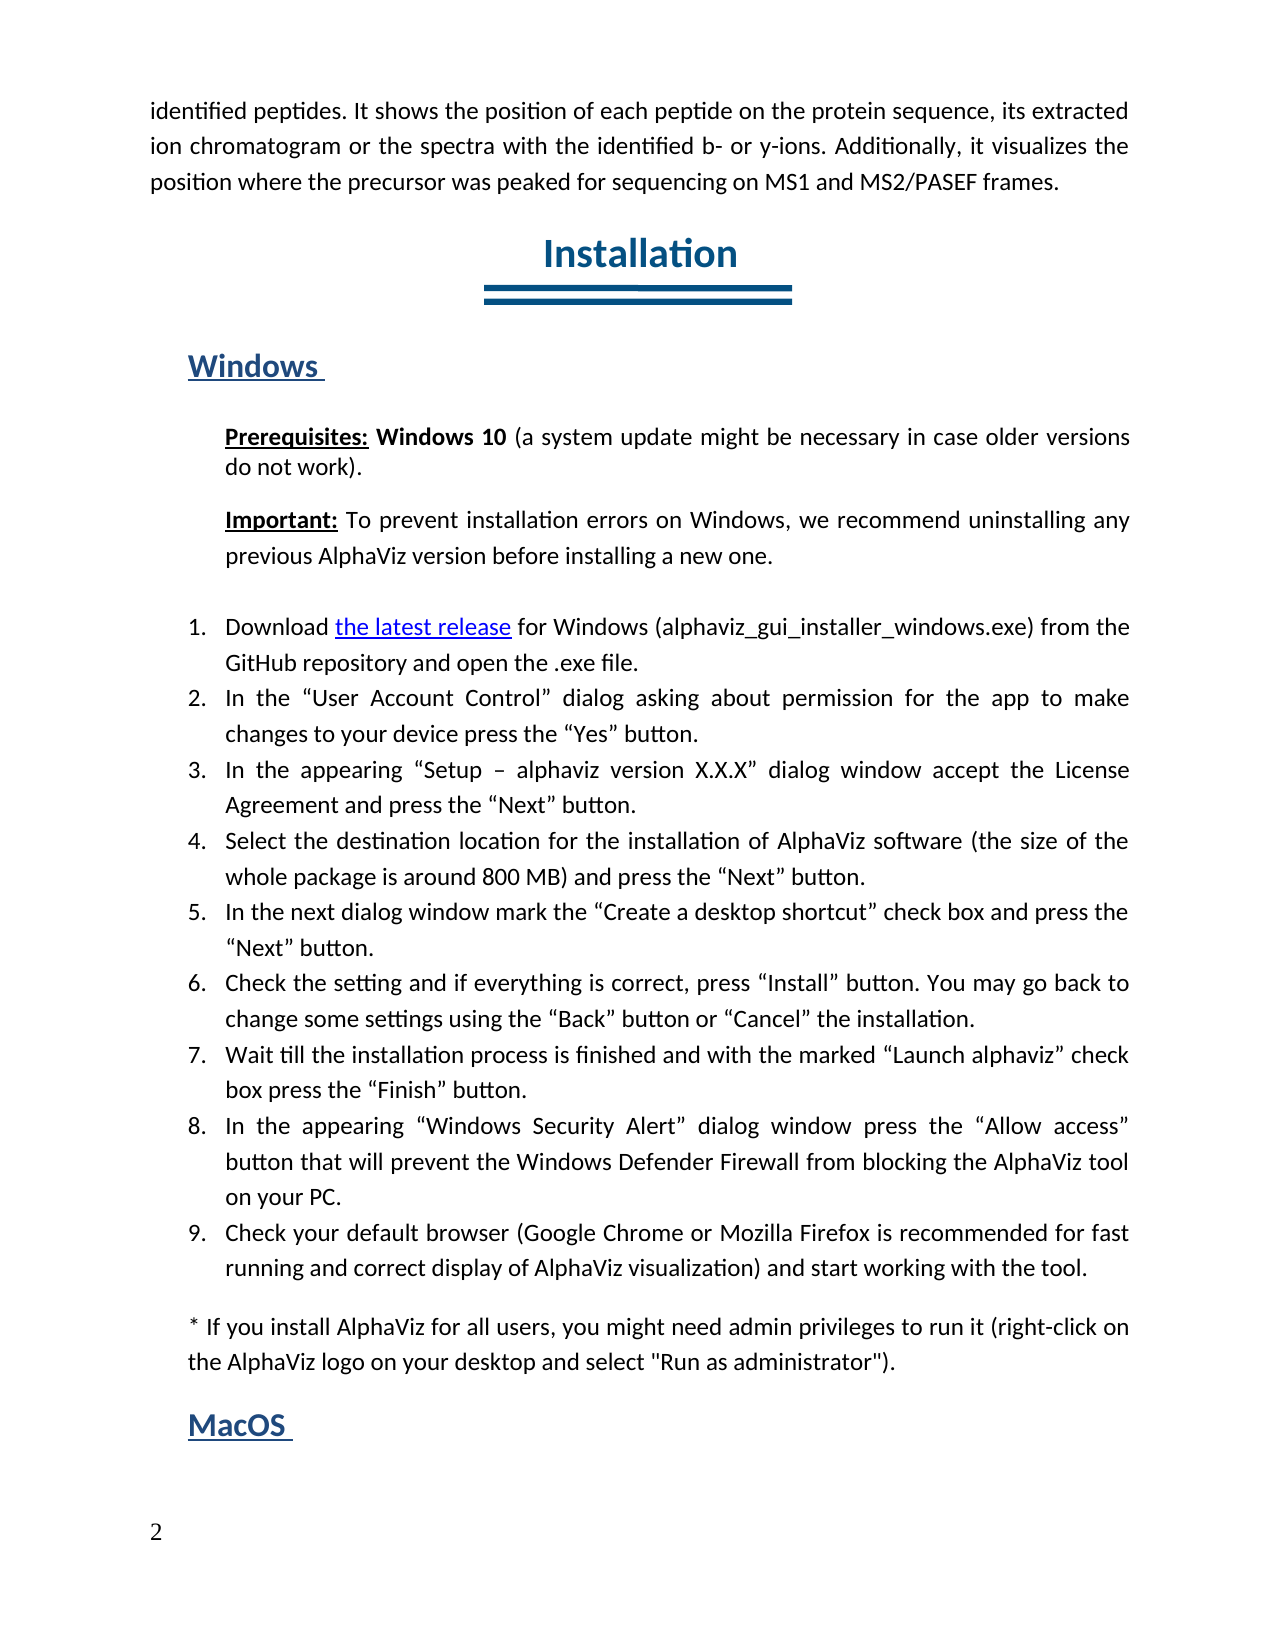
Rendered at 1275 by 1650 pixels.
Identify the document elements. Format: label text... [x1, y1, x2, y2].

list In the next dialog window mark the “Create a desktop shortcut” check box and press the “Next” button. [188, 896, 1131, 962]
text Prerequisites: Windows 10 (a system update might be necessary in case older versions do not work). [225, 421, 1131, 482]
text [150, 95, 1131, 197]
list Download the latest release for Windows (alphaviz_gui_installer_windows.exe) from the GitHub repository and open the .exe file. [188, 611, 1131, 677]
list In the appearing “Windows Security Alert” dialog window press the “Allow access” button that will prevent the Windows Defender Firewall from blocking the AlphaViz tool on your PC. [188, 1110, 1131, 1212]
list Check your default browser (Google Chrome or Mozilla Firefox is recommended for fast running and correct display of AlphaViz visualization) and start working with the tool. [188, 1217, 1131, 1283]
list Select the destination location for the installation of AlphaViz software (the size of the whole package is around 800 MB) and press the “Next” button. [188, 825, 1131, 891]
list In the appearing “Setup – alphaviz version X.X.X” dialog window accept the License Agreement and press the “Next” button. [188, 754, 1131, 820]
list Check the setting and if everything is correct, press “Install” button. You may go back to change some settings using the “Back” button or “Cancel” the installation. [188, 968, 1131, 1034]
list Wait till the installation process is finished and with the marked “Launch alphaviz” check box press the “Finish” button. [188, 1039, 1131, 1105]
subtitle Windows [151, 344, 1131, 385]
subtitle MacOS [151, 1404, 1131, 1445]
list In the “User Account Control” dialog asking about permission for the app to make changes to your device press the “Yes” button. [188, 683, 1131, 749]
text * If you install AlphaViz for all users, you might need admin privileges to run it (right-click on the AlphaViz logo on your desktop and select "Run as administrator"). [188, 1311, 1131, 1377]
subtitle Installation [150, 227, 1131, 277]
list Important: To prevent installation errors on Windows, we recommend uninstalling any previous AlphaViz version before installing a new one. [225, 504, 1131, 571]
